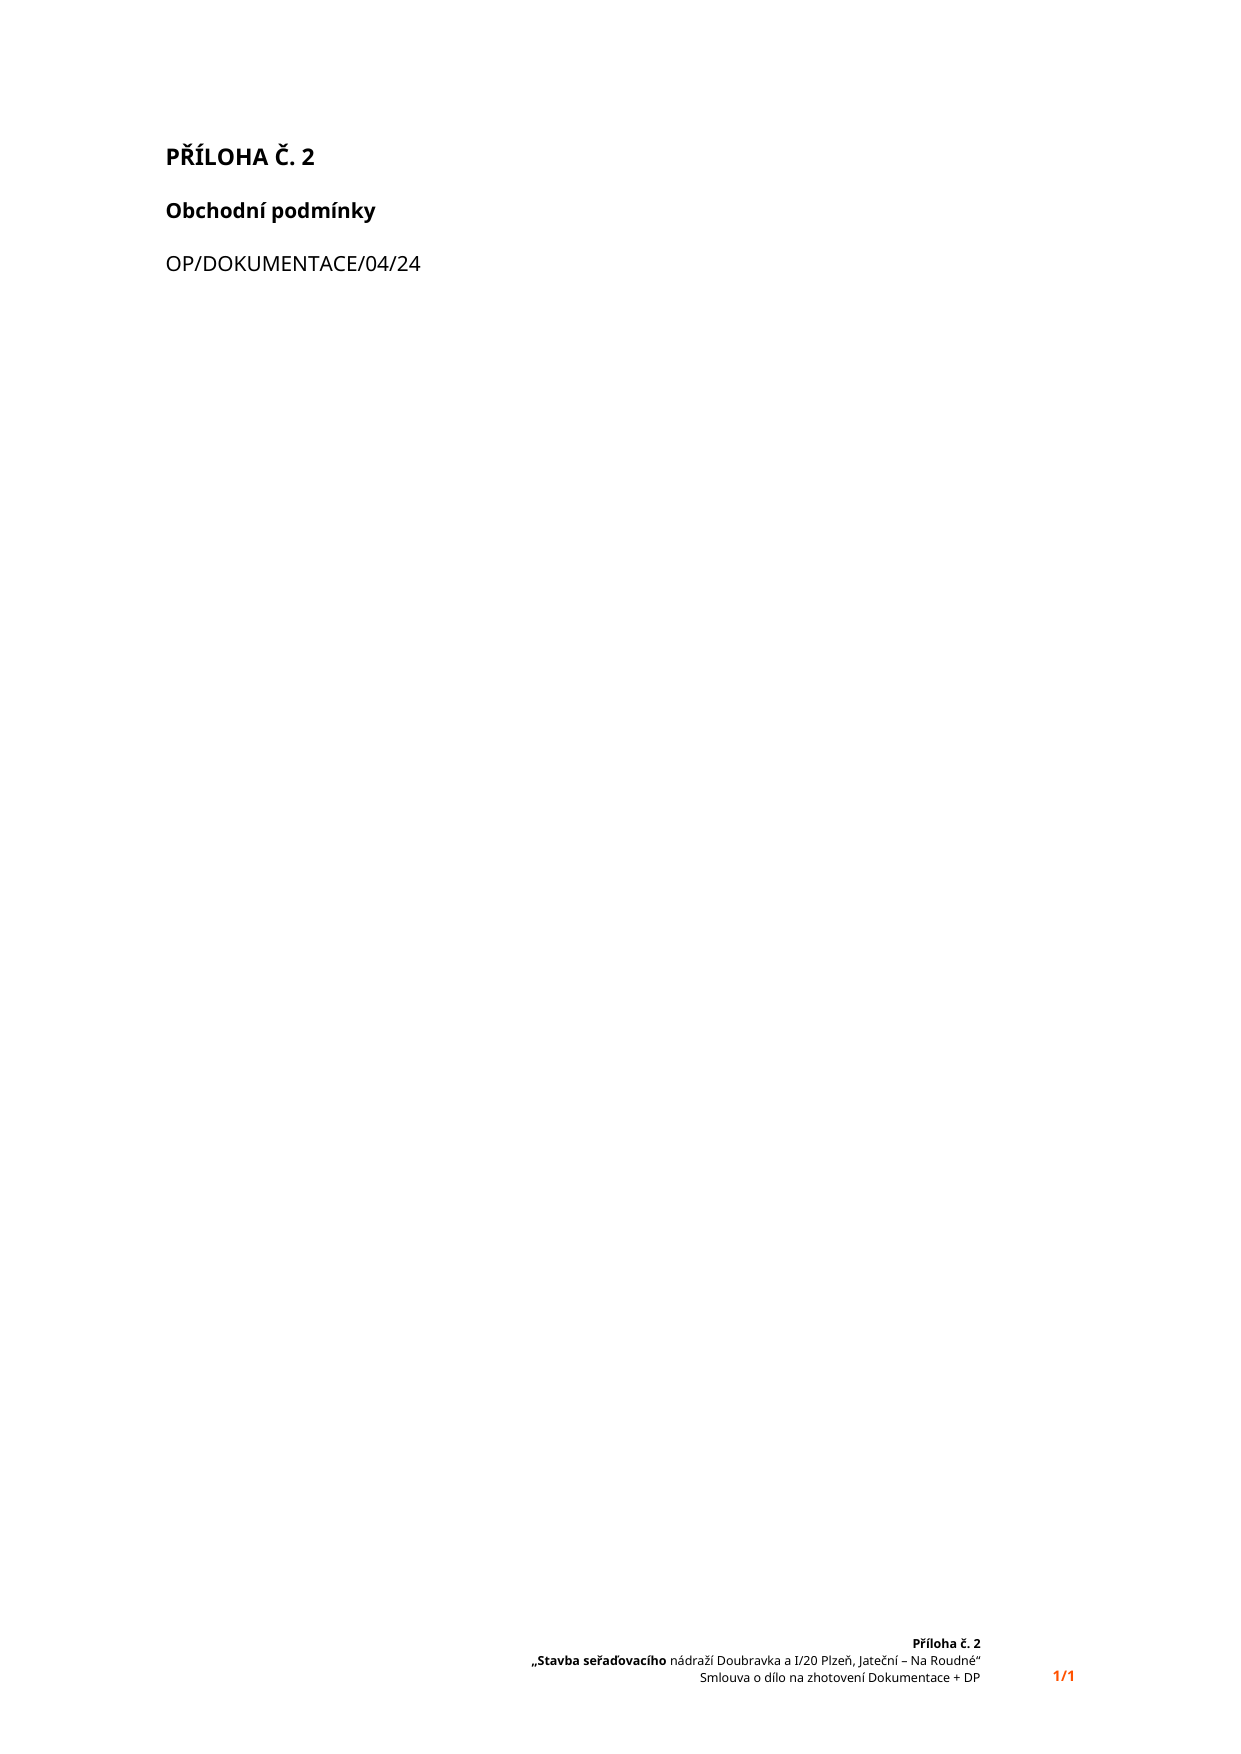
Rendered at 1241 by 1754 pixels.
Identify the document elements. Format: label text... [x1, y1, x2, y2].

text OP/DOKUMENTACE/04/24 [165, 249, 1075, 277]
text Příloha č. 2 [165, 141, 1075, 173]
text Obchodní podmínky [165, 197, 1075, 225]
